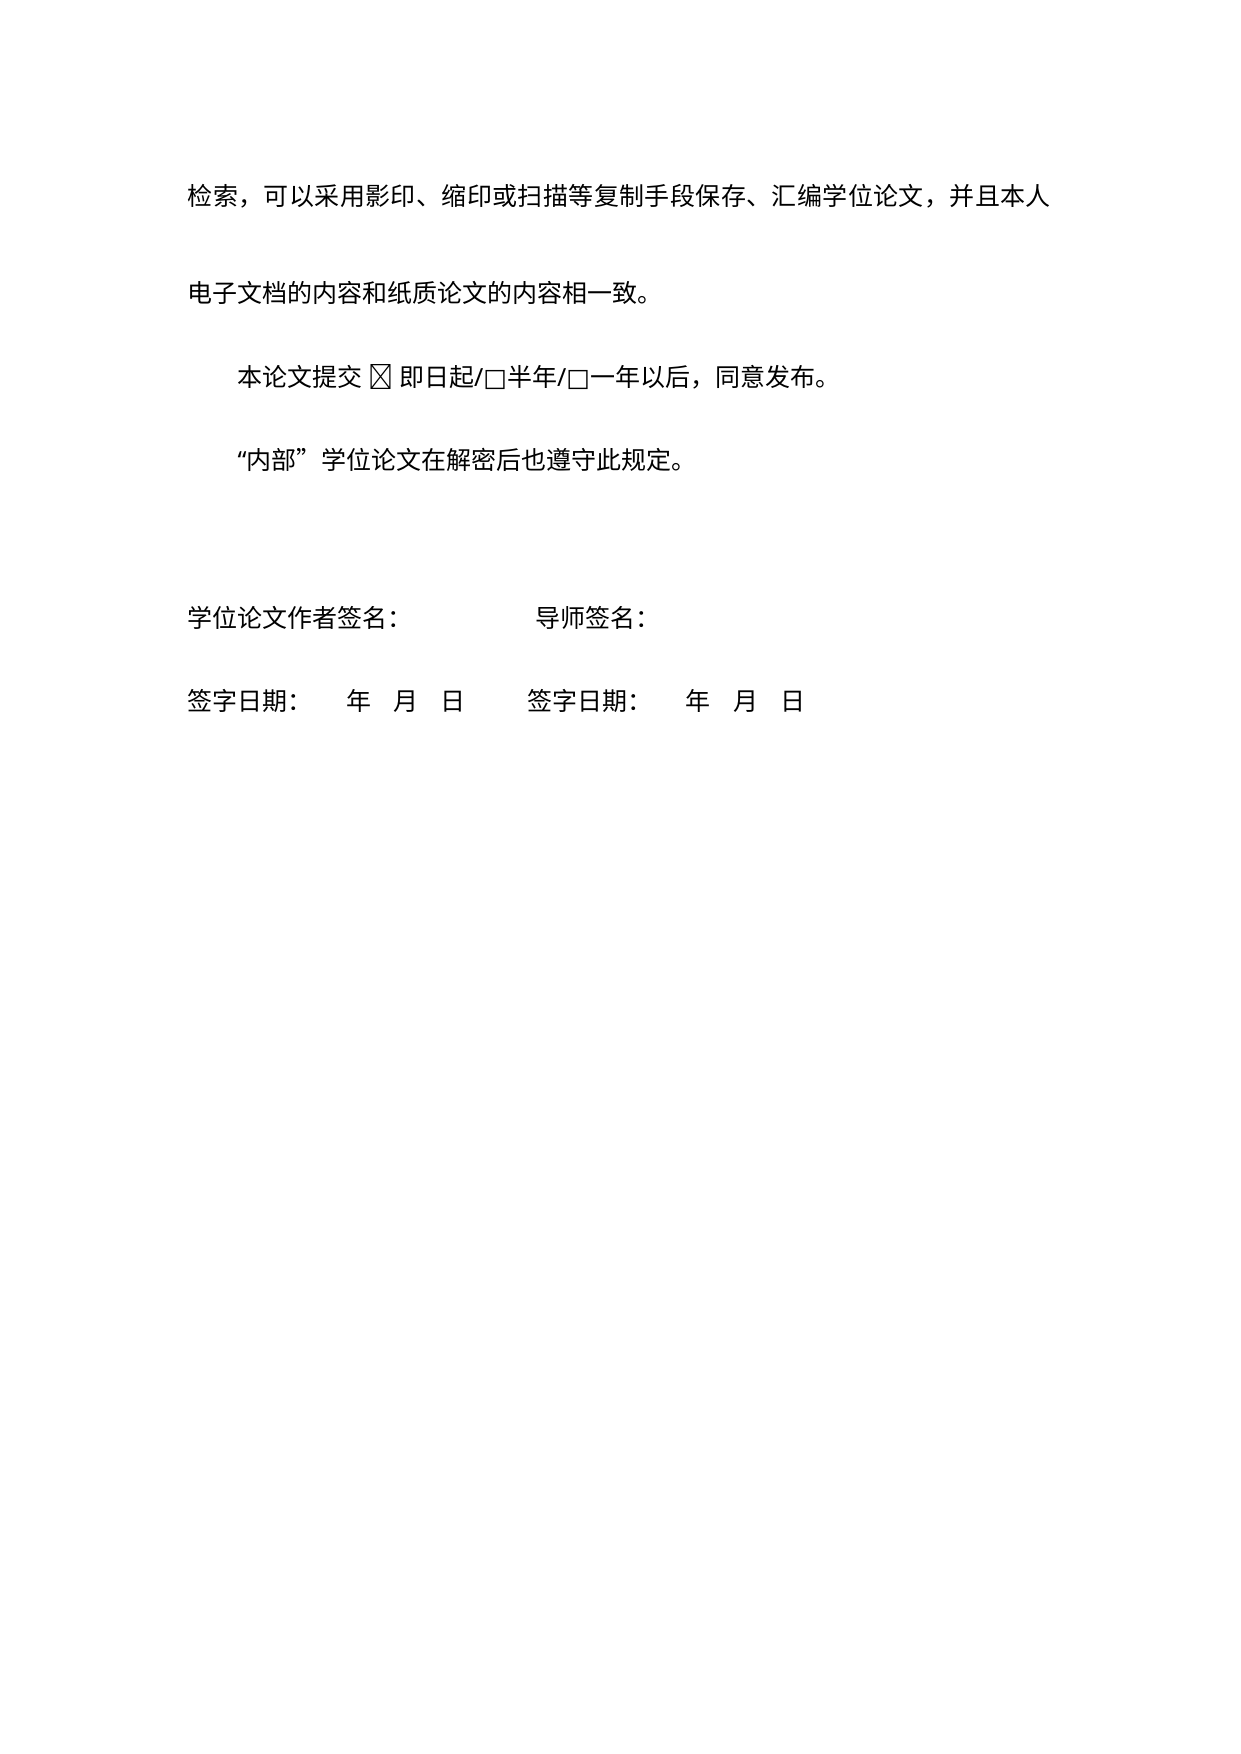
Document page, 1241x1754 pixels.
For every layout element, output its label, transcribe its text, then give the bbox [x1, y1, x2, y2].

text “内部”学位论文在解密后也遵守此规定。 [187, 426, 1053, 491]
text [187, 162, 1053, 324]
text 学位论文作者签名： 导师签名： [187, 594, 1053, 635]
text 签字日期： 年 月 日 签字日期： 年 月 日 [187, 677, 1053, 719]
text 本论文提交 即日起/□半年/□一年以后，同意发布。 [187, 343, 1053, 408]
